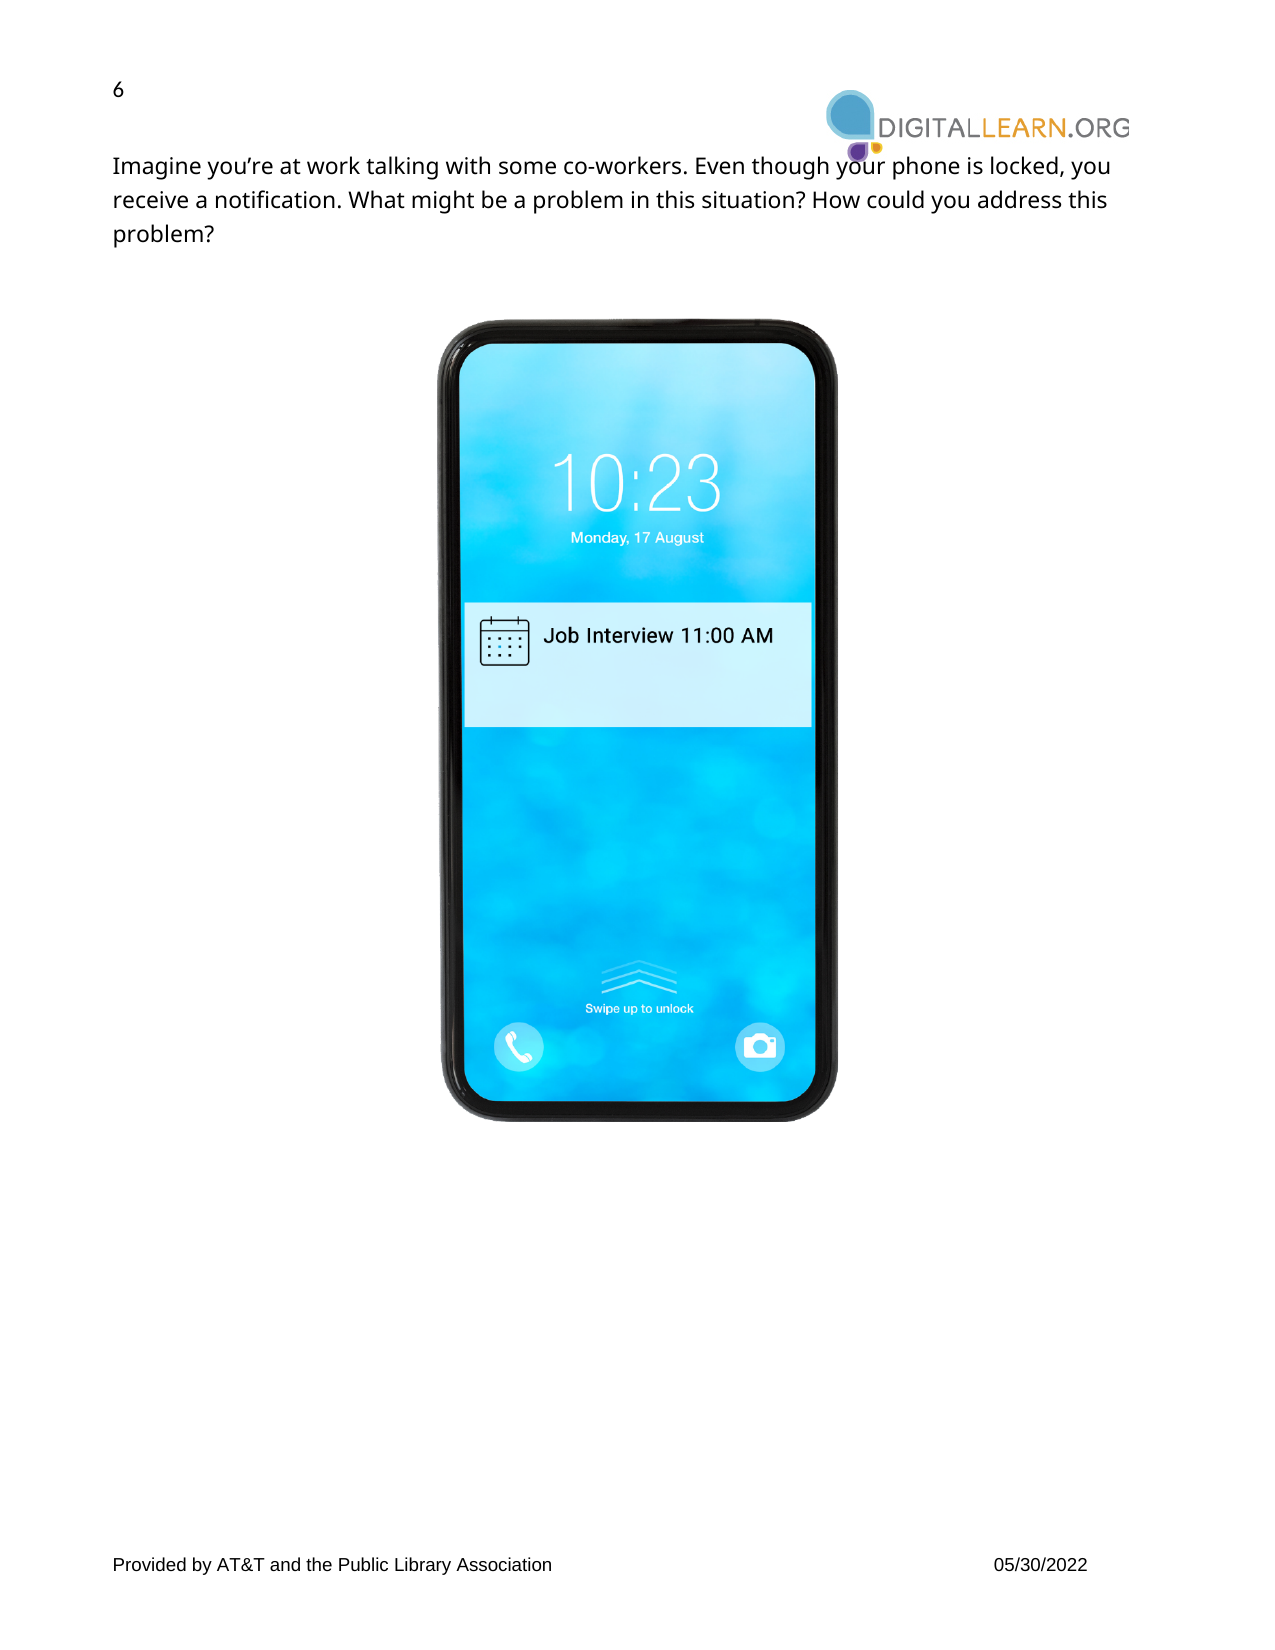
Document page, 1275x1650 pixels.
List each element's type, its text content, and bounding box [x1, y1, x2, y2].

picture [437, 318, 839, 1122]
text Imagine you’re at work talking with some co-workers. Even though your phone is locked, you receive a notification. What might be a problem in this situation? How could you address this problem? [112, 150, 1162, 249]
picture [826, 90, 1129, 150]
